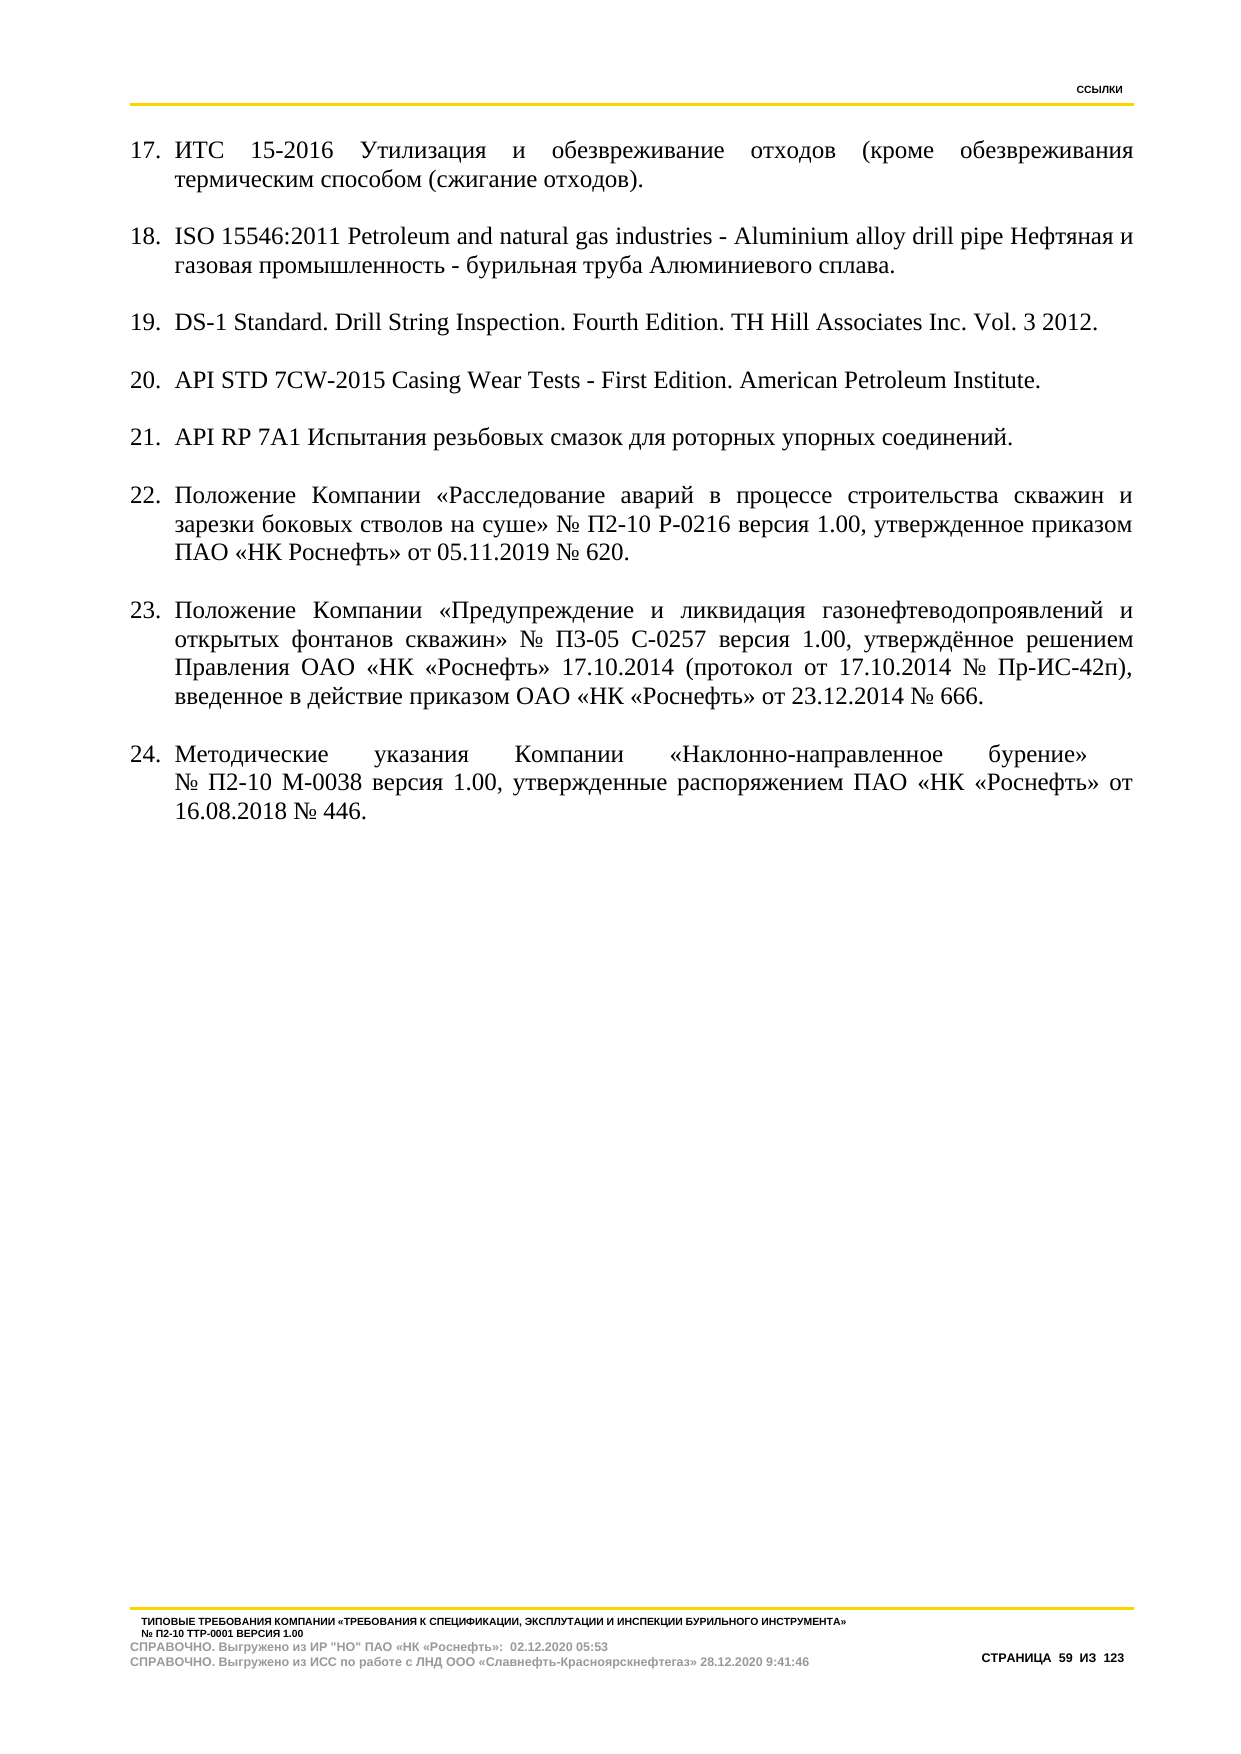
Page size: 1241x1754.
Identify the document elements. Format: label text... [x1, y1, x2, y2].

list API STD 7CW-2015 Casing Wear Tests - First Edition. American Petroleum Institute. [130, 365, 1134, 394]
list Методические указания Компании «Наклонно-направленное бурение» № П2-10 М-0038 версия 1.00, утвержденные распоряжением ПАО «НК «Роснефть» от 16.08.2018 № 446. [130, 739, 1134, 825]
list ИТС 15-2016 Утилизация и обезвреживание отходов (кроме обезвреживания термическим способом (сжигание отходов). [130, 135, 1134, 192]
list Положение Компании «Предупреждение и ликвидация газонефтеводопроявлений и открытых фонтанов скважин» № П3-05 С-0257 версия 1.00, утверждённое решением Правления ОАО «НК «Роснефть» 17.10.2014 (протокол от 17.10.2014 № Пр-ИС-42п), введенное в действие приказом ОАО «НК «Роснефть» от 23.12.2014 № 666. [130, 595, 1134, 710]
list API RP 7A1 Испытания резьбовых смазок для роторных упорных соединений. [130, 422, 1134, 451]
list ISO 15546:2011 Petroleum and natural gas industries - Aluminium alloy drill pipe Нефтяная и газовая промышленность - бурильная труба Алюминиевого сплава. [130, 221, 1134, 279]
list Положение Компании «Расследование аварий в процессе строительства скважин и зарезки боковых стволов на суше» № П2-10 Р-0216 версия 1.00, утвержденное приказом ПАО «НК Роснефть» от 05.11.2019 № 620. [130, 480, 1134, 566]
list DS-1 Standard. Drill String Inspection. Fourth Edition. TH Hill Associates Inc. Vol. 3 2012. [130, 307, 1134, 336]
